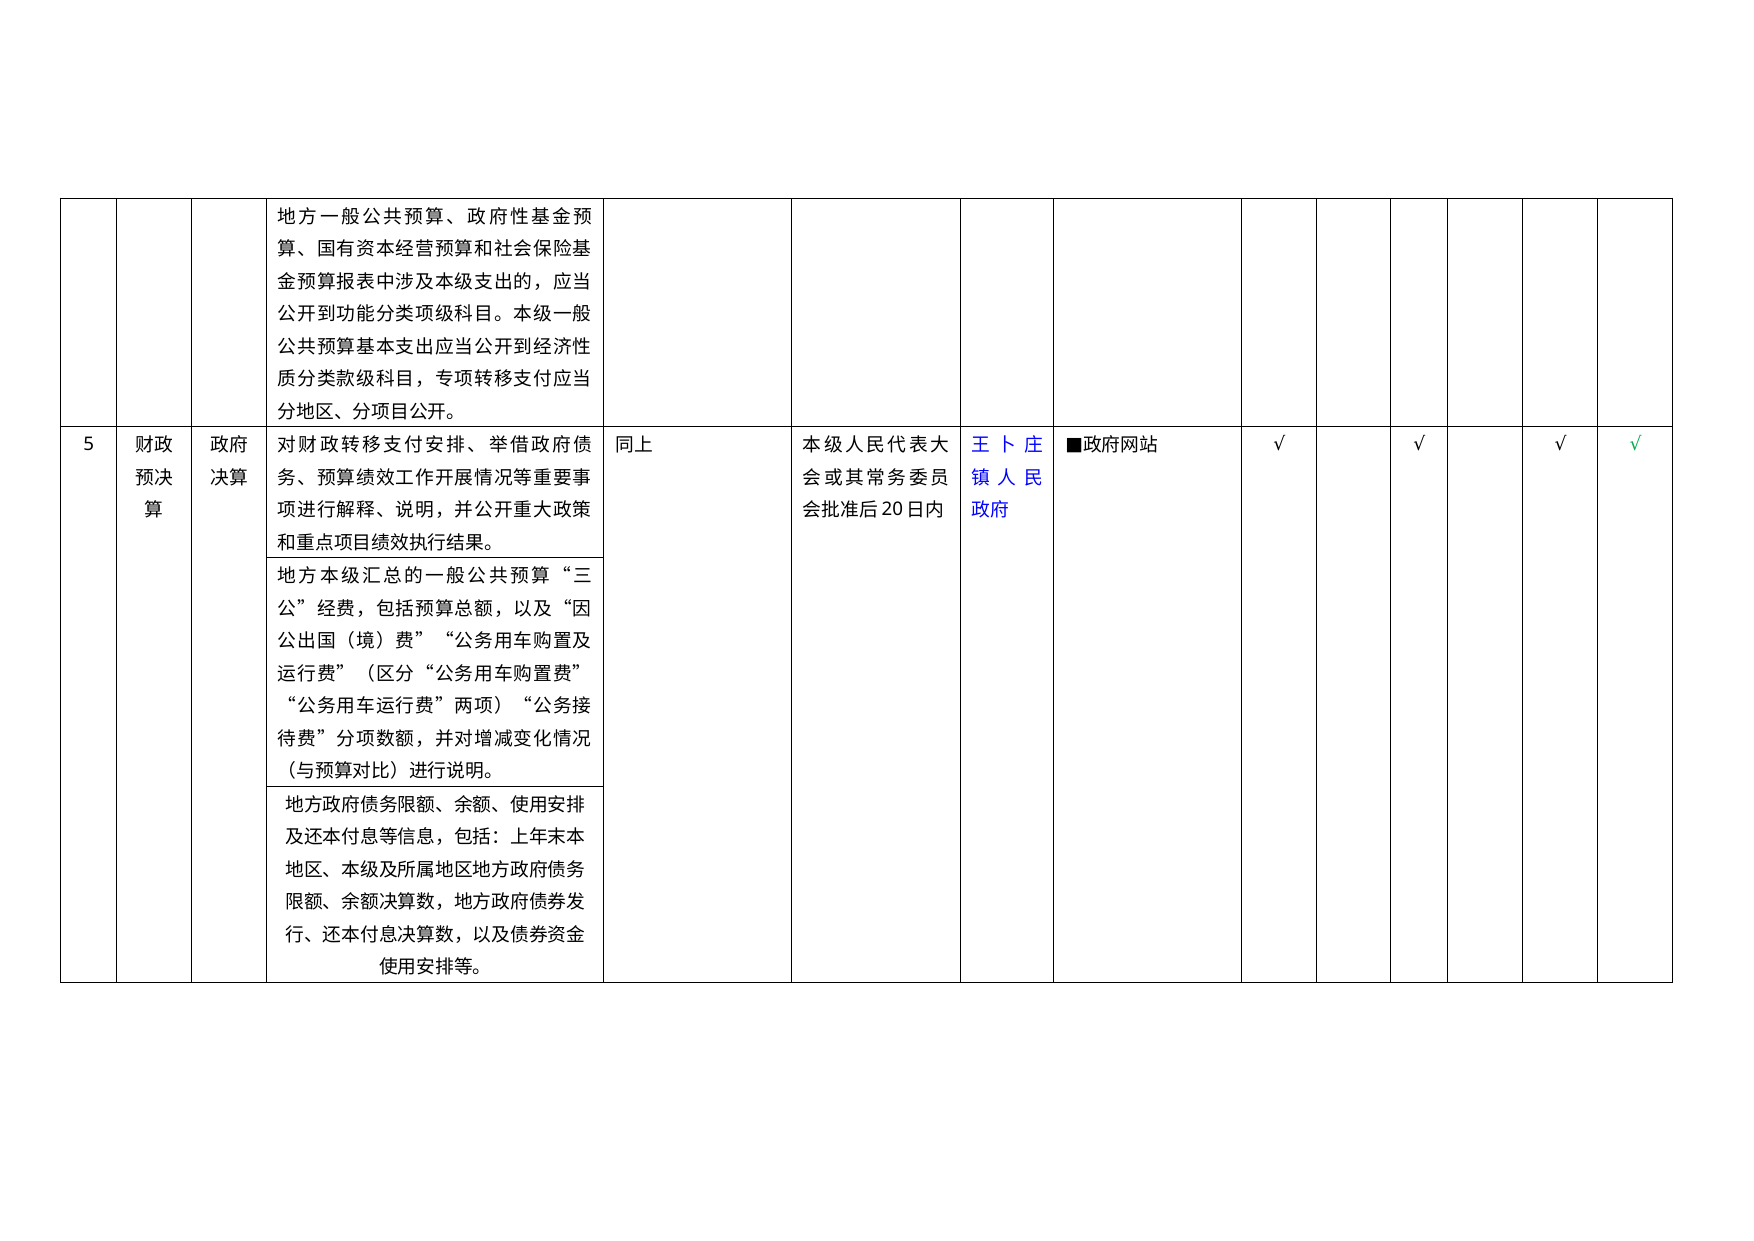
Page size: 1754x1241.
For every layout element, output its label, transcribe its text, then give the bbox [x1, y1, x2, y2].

table_cell 政府 决算 [192, 427, 266, 982]
table_cell √ [1598, 427, 1672, 982]
table_cell 对财政转移支付安排、举借政府债务、预算绩效工作开展情况等重要事项进行解释、说明，并公开重大政策和重点项目绩效执行结果。 [267, 427, 603, 557]
table_cell [1317, 427, 1390, 982]
table_cell 本级人民代表大会或其常务委员会批准后20日内 [792, 427, 960, 982]
table_cell 地方本级汇总的一般公共预算“三公”经费，包括预算总额，以及“因公出国（境）费”“公务用车购置及运行费”（区分“公务用车购置费”“公务用车运行费”两项）“公务接待费”分项数额，并对增减变化情况（与预算对比）进行说明。 [267, 558, 603, 786]
table_cell √ [1391, 427, 1447, 982]
table_cell √ [1242, 427, 1316, 982]
table_cell 地方政府债务限额、余额、使用安排及还本付息等信息，包括：上年末本地区、本级及所属地区地方政府债务限额、余额决算数，地方政府债券发行、还本付息决算数，以及债券资金使用安排等。 [267, 787, 603, 982]
table_cell 财政预决算 [117, 427, 191, 982]
table_cell 地方一般公共预算、政府性基金预算、国有资本经营预算和社会保险基金预算报表中涉及本级支出的，应当公开到功能分类项级科目。本级一般公共预算基本支出应当公开到经济性质分类款级科目，专项转移支付应当分地区、分项目公开。 [267, 199, 603, 426]
table_cell 5 [61, 427, 116, 982]
table_cell 同上 [604, 427, 791, 982]
table_cell ■政府网站 [1054, 427, 1241, 982]
table_cell √ [1523, 427, 1597, 982]
table_cell [1448, 427, 1522, 982]
table_cell 王卜庄镇人民政府 [961, 427, 1053, 982]
